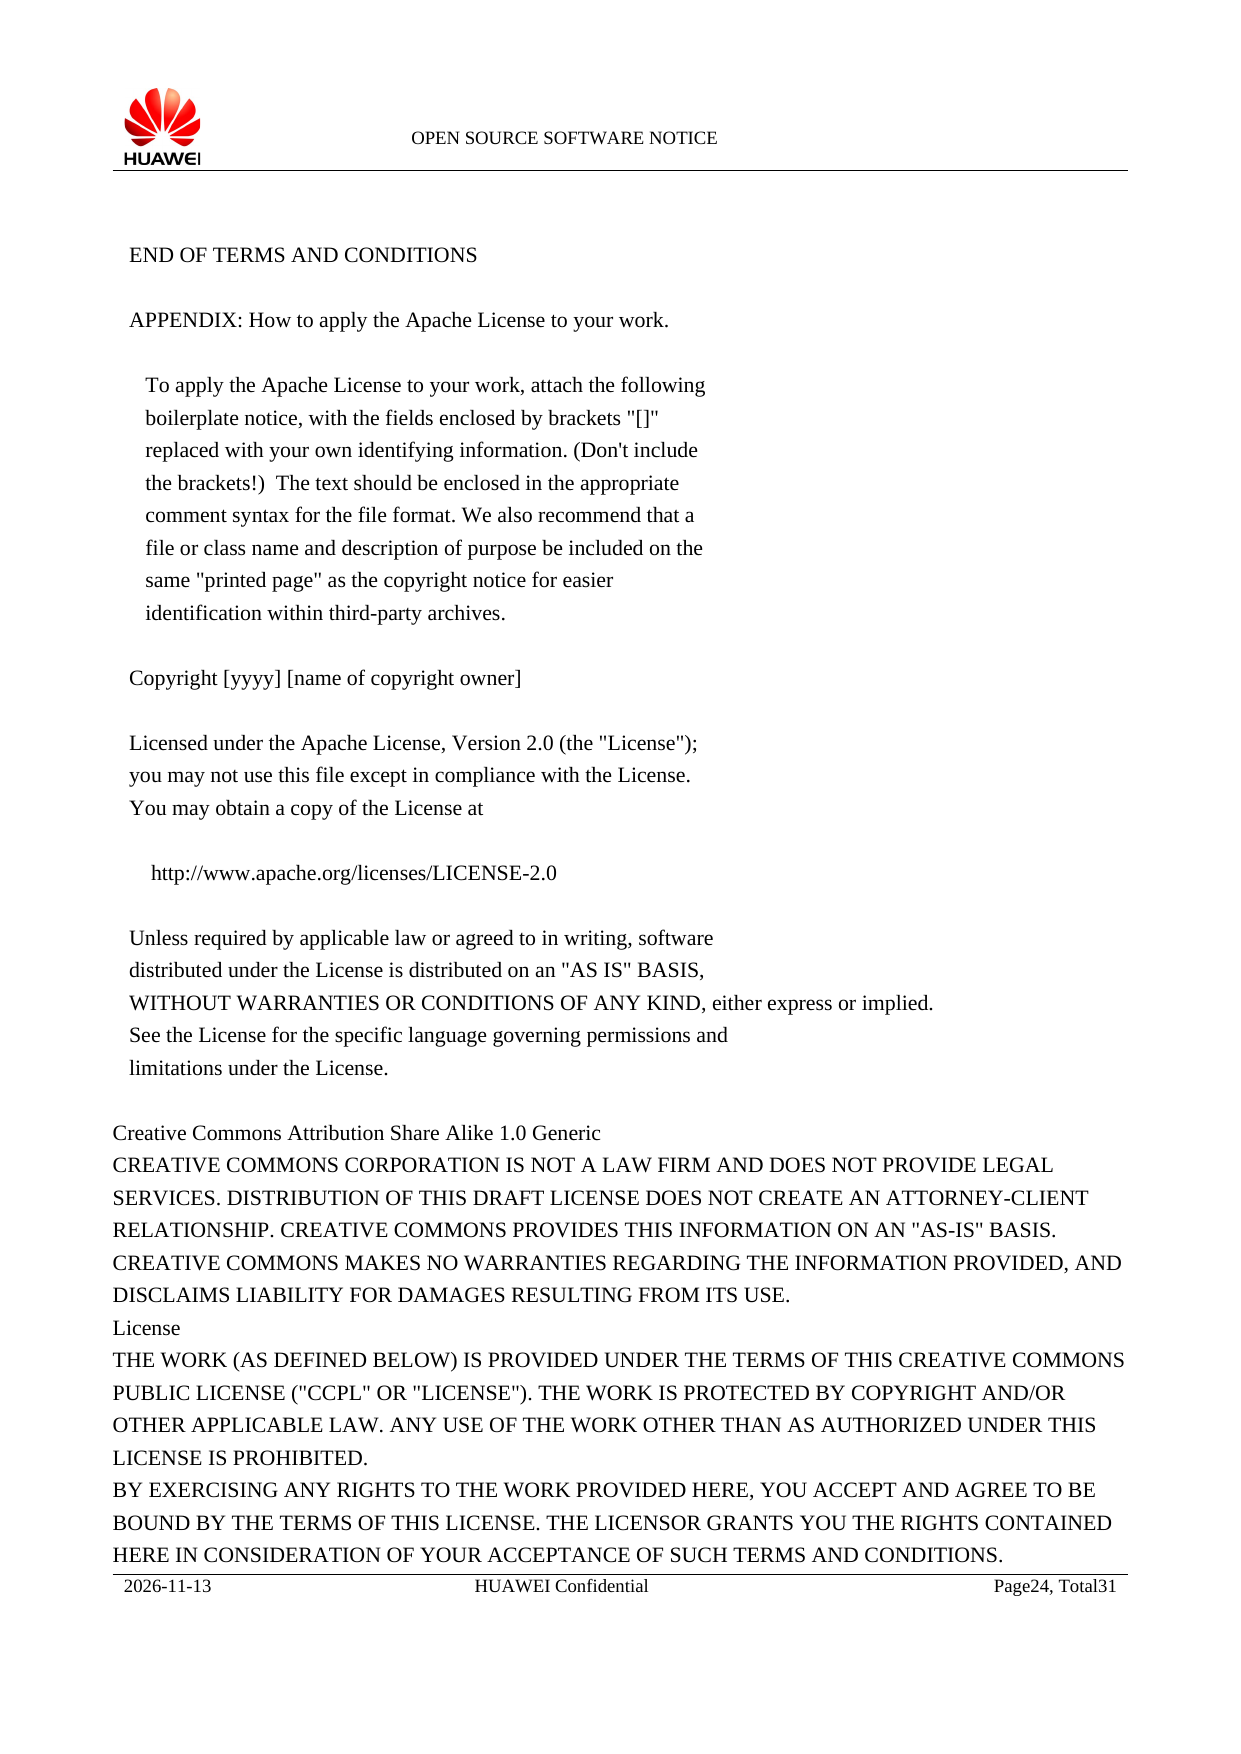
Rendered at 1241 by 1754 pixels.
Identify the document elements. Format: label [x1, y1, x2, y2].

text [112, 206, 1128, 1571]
picture [124, 88, 201, 165]
